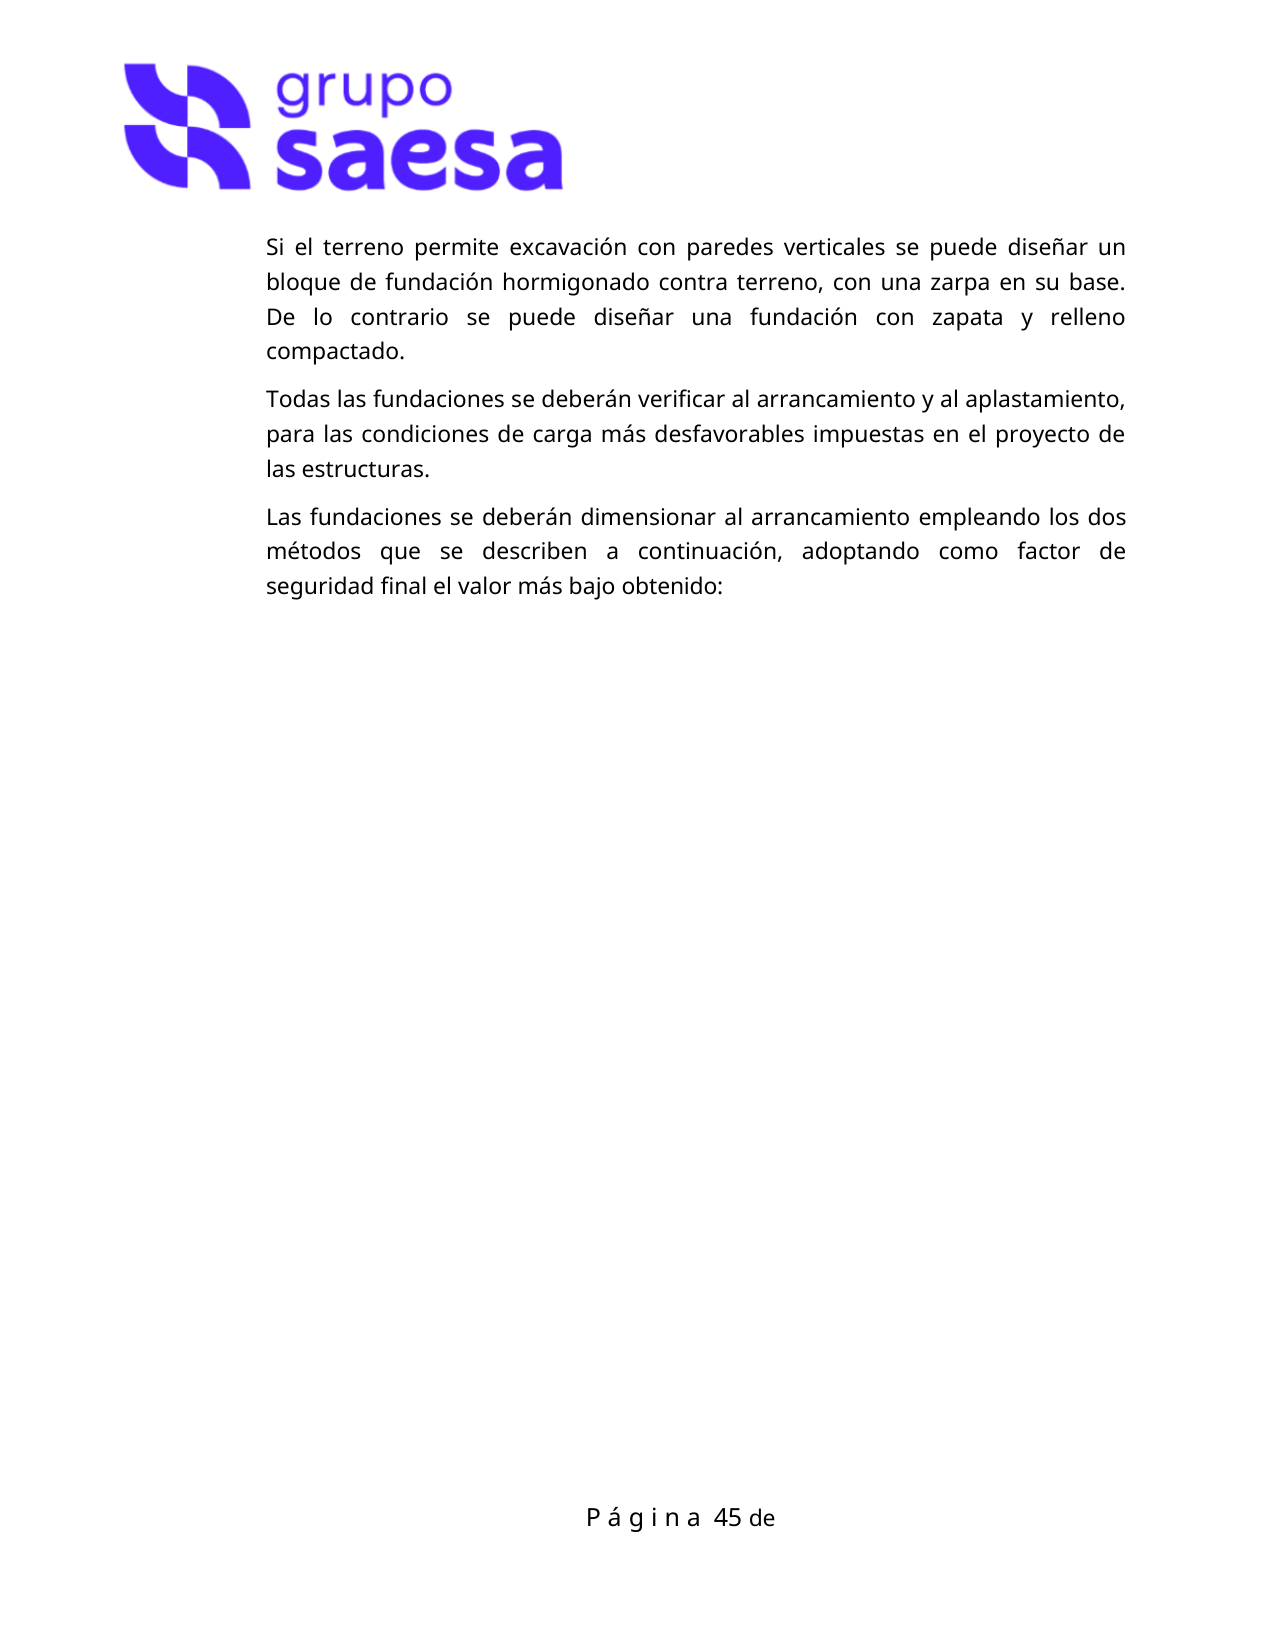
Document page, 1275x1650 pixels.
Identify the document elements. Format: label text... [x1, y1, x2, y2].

picture [112, 54, 569, 195]
text Si el terreno permite excavación con paredes verticales se puede diseñar un bloque de fundación hormigonado contra terreno, con una zarpa en su base. De lo contrario se puede diseñar una fundación con zapata y relleno compactado. [266, 231, 1127, 367]
text Todas las fundaciones se deberán verificar al arrancamiento y al aplastamiento, para las condiciones de carga más desfavorables impuestas en el proyecto de las estructuras. [266, 383, 1127, 484]
text Las fundaciones se deberán dimensionar al arrancamiento empleando los dos métodos que se describen a continuación, adoptando como factor de seguridad final el valor más bajo obtenido: [266, 501, 1127, 601]
